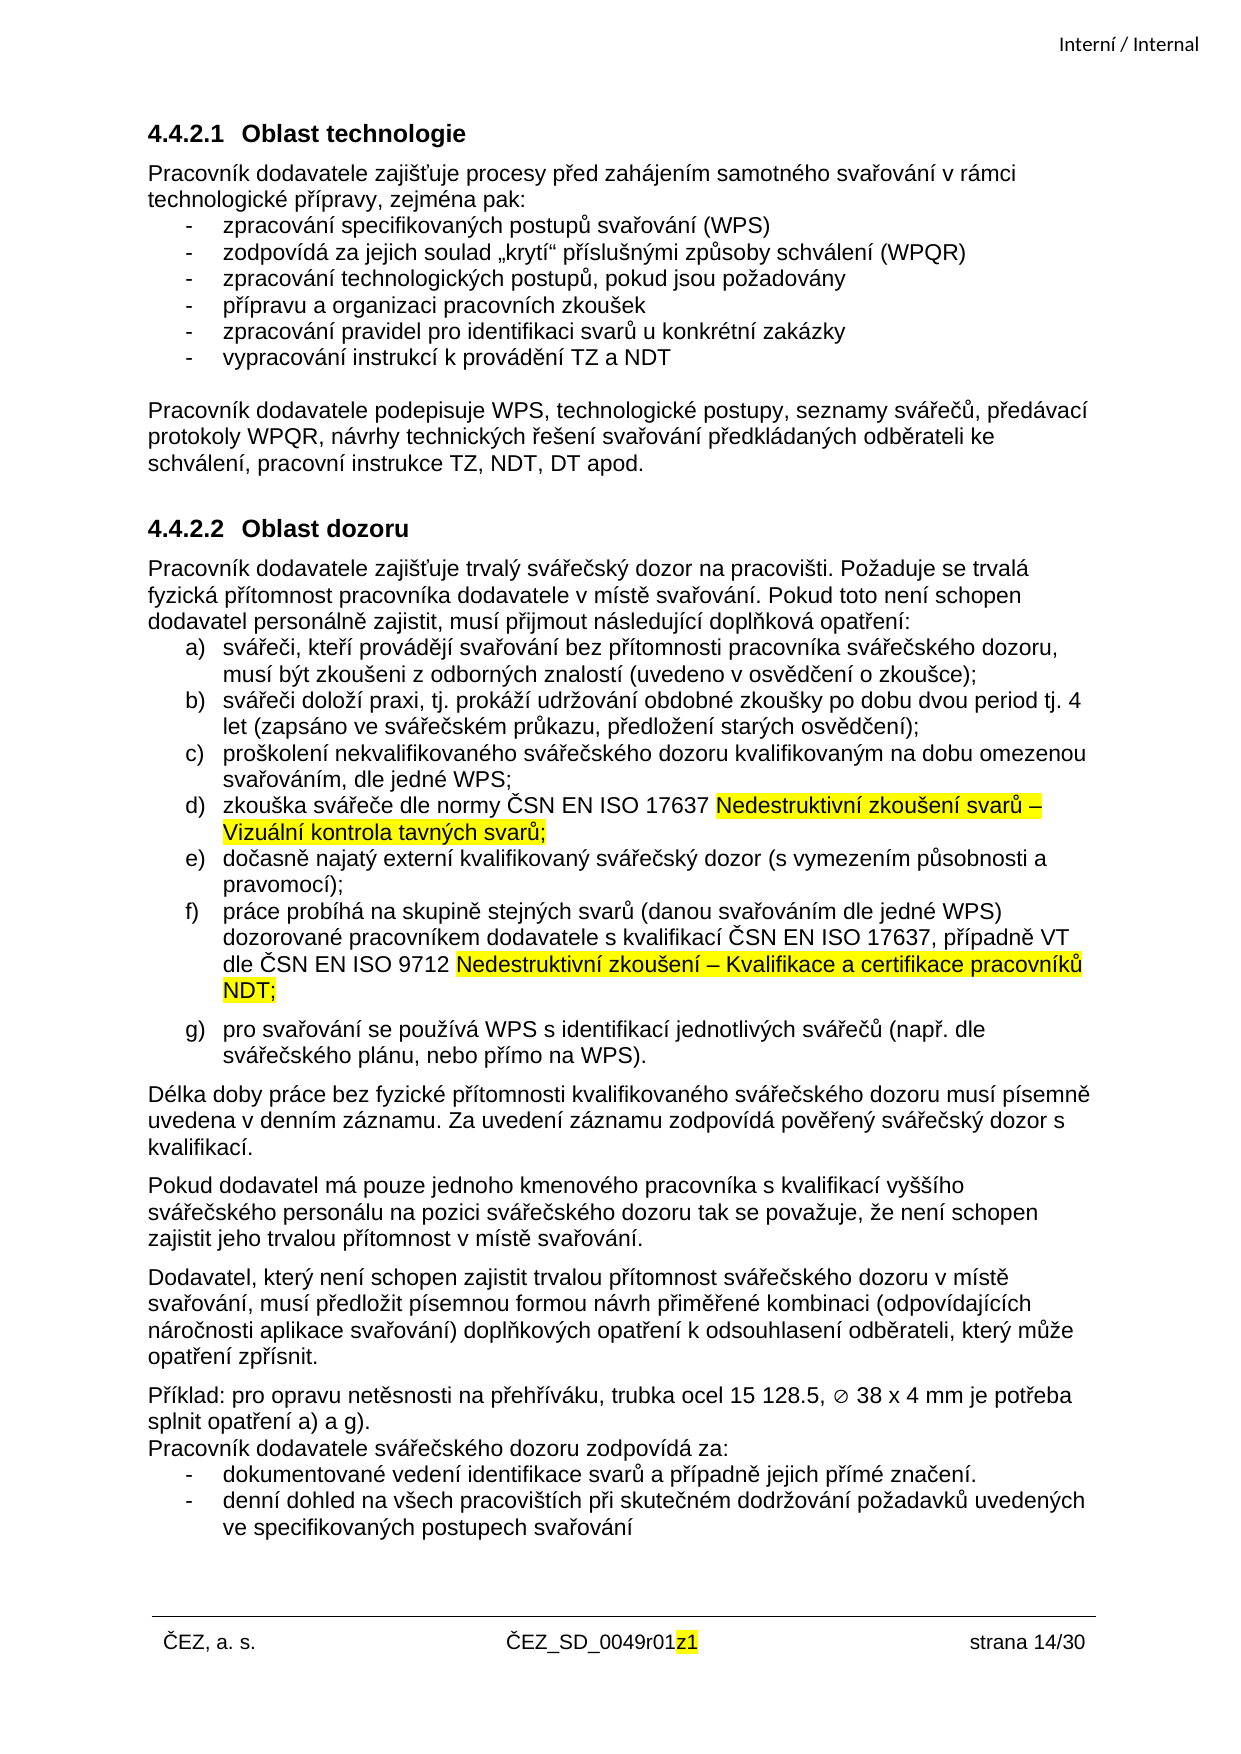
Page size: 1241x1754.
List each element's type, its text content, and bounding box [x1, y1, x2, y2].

subtitle Oblast technologie [148, 118, 1092, 147]
text Pracovník dodavatele svářečského dozoru zodpovídá za: [148, 1435, 1092, 1461]
list přípravu a organizaci pracovních zkoušek [185, 292, 1092, 318]
list dokumentované vedení identifikace svarů a případně jejich přímé značení. [185, 1461, 1092, 1487]
text Dodavatel, který není schopen zajistit trvalou přítomnost svářečského dozoru v místě svařování, musí předložit písemnou formou návrh přiměřené kombinaci (odpovídajících náročnosti aplikace svařování) doplňkových opatření k odsouhlasení odběrateli, který může opatření zpřísnit. [148, 1264, 1092, 1369]
text Pracovník dodavatele zajišťuje procesy před zahájením samotného svařování v rámci technologické přípravy, zejména pak: [148, 160, 1092, 212]
list dočasně najatý externí kvalifikovaný svářečský dozor (s vymezením působnosti a pravomocí); [185, 845, 1092, 898]
list vypracování instrukcí k provádění TZ a NDT [185, 344, 1092, 371]
list zpracování technologických postupů, pokud jsou požadovány [185, 265, 1092, 292]
text Pracovník dodavatele zajišťuje trvalý svářečský dozor na pracovišti. Požaduje se trvalá fyzická přítomnost pracovníka dodavatele v místě svařování. Pokud toto není schopen dodavatel personálně zajistit, musí přijmout následující doplňková opatření: [148, 555, 1092, 634]
list zpracování specifikovaných postupů svařování (WPS) [185, 212, 1092, 239]
list denní dohled na všech pracovištích při skutečném dodržování požadavků uvedených ve specifikovaných postupech svařování [185, 1487, 1092, 1540]
list práce probíhá na skupině stejných svarů (danou svařováním dle jedné WPS) dozorované pracovníkem dodavatele s kvalifikací ČSN EN ISO 17637, případně VT dle ČSN EN ISO 9712 Nedestruktivní zkoušení – Kvalifikace a certifikace pracovníků NDT; [185, 898, 1092, 1003]
text Pracovník dodavatele podepisuje WPS, technologické postupy, seznamy svářečů, předávací protokoly WPQR, návrhy technických řešení svařování předkládaných odběrateli ke schválení, pracovní instrukce TZ, NDT, DT apod. [148, 397, 1092, 476]
list pro svařování se používá WPS s identifikací jednotlivých svářečů (např. dle svářečského plánu, nebo přímo na WPS). [185, 1016, 1092, 1068]
list proškolení nekvalifikovaného svářečského dozoru kvalifikovaným na dobu omezenou svařováním, dle jedné WPS; [185, 740, 1092, 792]
text Pokud dodavatel má pouze jednoho kmenového pracovníka s kvalifikací vyššího svářečského personálu na pozici svářečského dozoru tak se považuje, že není schopen zajistit jeho trvalou přítomnost v místě svařování. [148, 1172, 1092, 1252]
text Příklad: pro opravu netěsnosti na přehříváku, trubka ocel 15 128.5, 38 x 4 mm je potřeba splnit opatření a) a g). [148, 1382, 1092, 1435]
list zkouška svářeče dle normy ČSN EN ISO 17637 Nedestruktivní zkoušení svarů – Vizuální kontrola tavných svarů; [185, 792, 1092, 845]
subtitle Oblast dozoru [148, 513, 1092, 543]
list zpracování pravidel pro identifikaci svarů u konkrétní zakázky [185, 318, 1092, 344]
list zodpovídá za jejich soulad „krytí“ příslušnými způsoby schválení (WPQR) [185, 239, 1092, 265]
text Délka doby práce bez fyzické přítomnosti kvalifikovaného svářečského dozoru musí písemně uvedena v denním záznamu. Za uvedení záznamu zodpovídá pověřený svářečský dozor s kvalifikací. [148, 1081, 1092, 1160]
list svářeči doloží praxi, tj. prokáží udržování obdobné zkoušky po dobu dvou period tj. 4 let (zapsáno ve svářečském průkazu, předložení starých osvědčení); [185, 687, 1092, 740]
list svářeči, kteří provádějí svařování bez přítomnosti pracovníka svářečského dozoru, musí být zkoušeni z odborných znalostí (uvedeno v osvědčení o zkoušce); [185, 634, 1092, 687]
